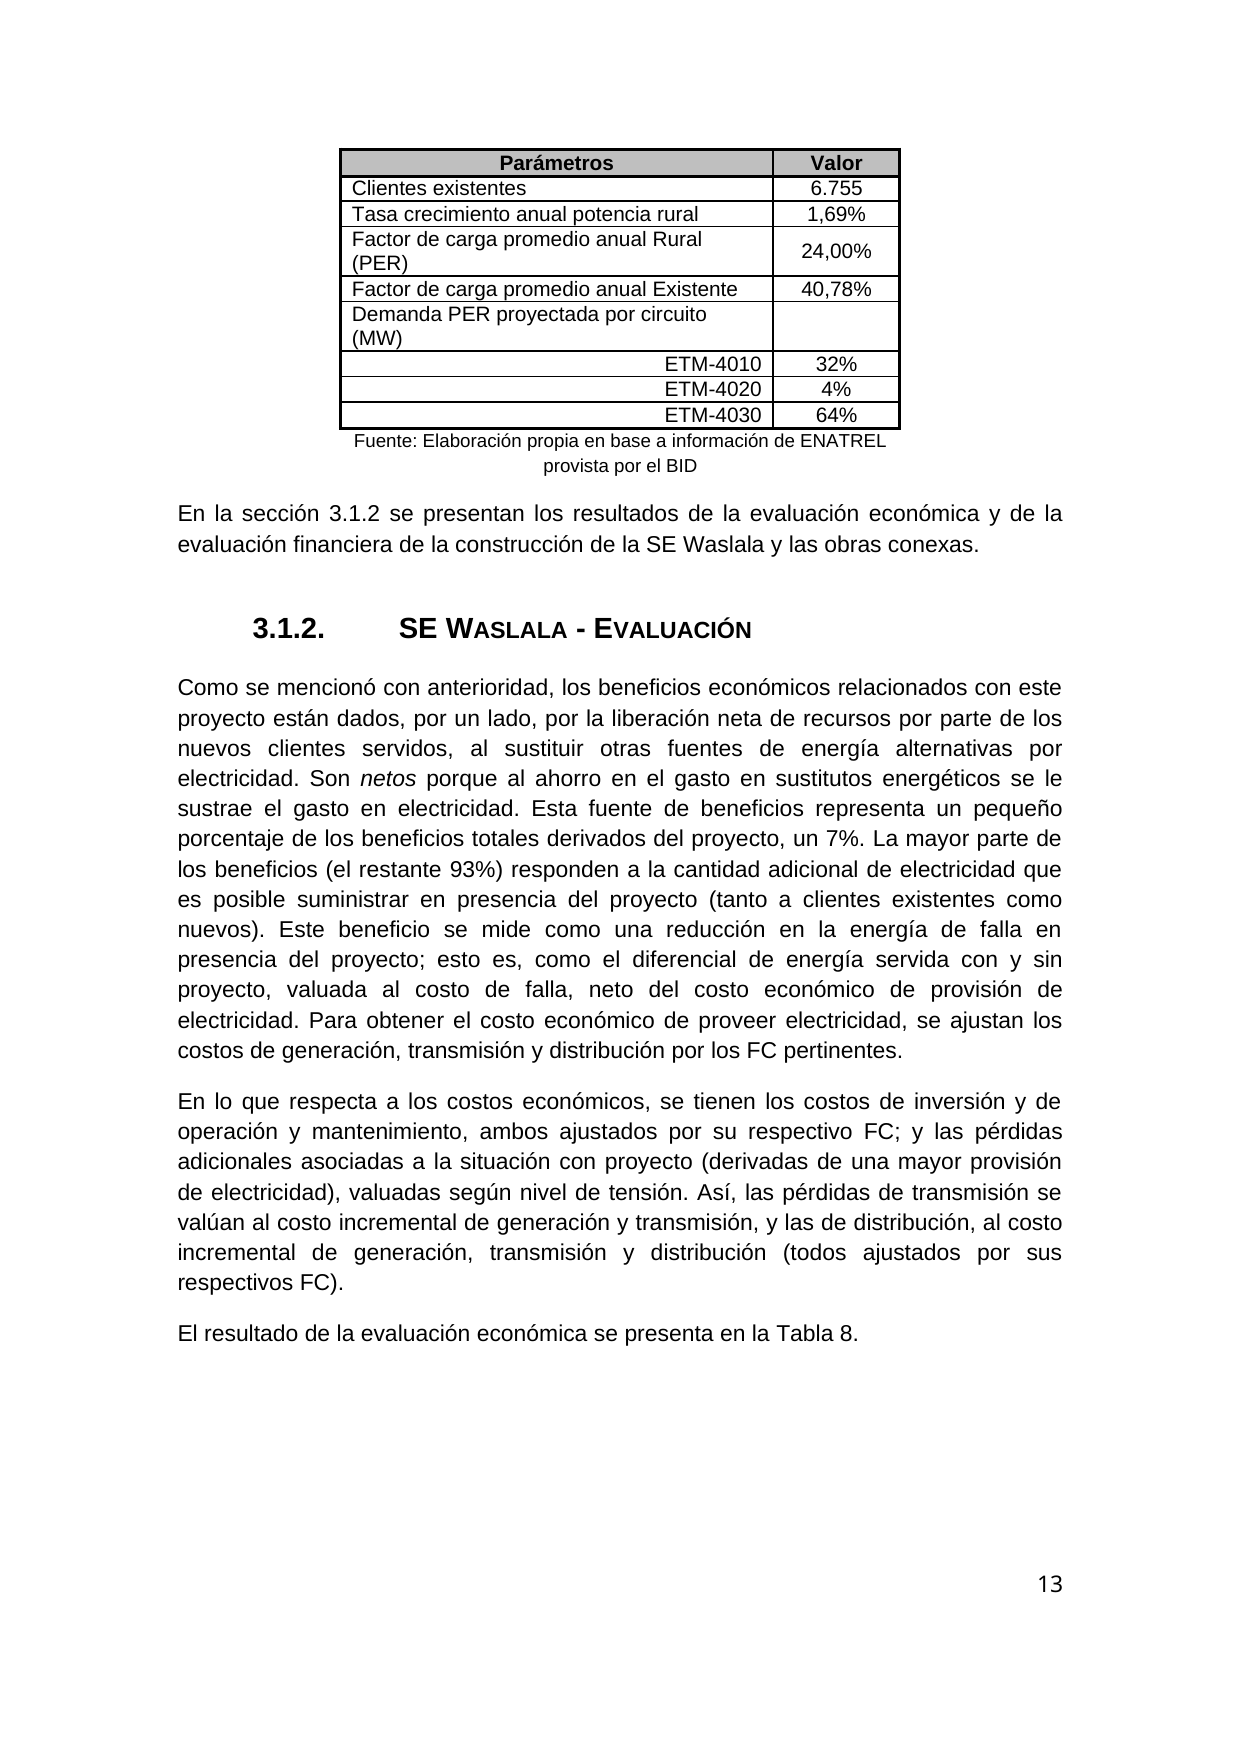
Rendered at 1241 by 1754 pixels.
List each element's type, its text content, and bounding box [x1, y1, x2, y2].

table_cell 32% [774, 352, 898, 376]
table_header Valor [774, 151, 898, 175]
table_cell [774, 302, 898, 350]
text Como se mencionó con anterioridad, los beneficios económicos relacionados con este proyecto están dados, por un lado, por la liberación neta de recursos por parte de los nuevos clientes servidos, al sustituir otras fuentes de energía alternativas por electricidad. Son netos porque al ahorro en el gasto en sustitutos energéticos se le sustrae el gasto en electricidad. Esta fuente de beneficios representa un pequeño porcentaje de los beneficios totales derivados del proyecto, un 7%. La mayor parte de los beneficios (el restante 93%) responden a la cantidad adicional de electricidad que es posible suministrar en presencia del proyecto (tanto a clientes existentes como nuevos). Este beneficio se mide como una reducción en la energía de falla en presencia del proyecto; esto es, como el diferencial de energía servida con y sin proyecto, valuada al costo de falla, neto del costo económico de provisión de electricidad. Para obtener el costo económico de proveer electricidad, se ajustan los costos de generación, transmisión y distribución por los FC pertinentes. [177, 674, 1063, 1063]
table_cell Clientes existentes [342, 178, 772, 200]
table_cell 1,69% [774, 202, 898, 226]
table_cell ETM-4030 [342, 403, 772, 427]
table_cell Factor de carga promedio anual Existente [342, 277, 772, 301]
text Fuente: Elaboración propia en base a información de ENATREL provista por el BID [340, 430, 901, 476]
table_cell Demanda PER proyectada por circuito (MW) [342, 302, 772, 350]
text En lo que respecta a los costos económicos, se tienen los costos de inversión y de operación y mantenimiento, ambos ajustados por su respectivo FC; y las pérdidas adicionales asociadas a la situación con proyecto (derivadas de una mayor provisión de electricidad), valuadas según nivel de tensión. Así, las pérdidas de transmisión se valúan al costo incremental de generación y transmisión, y las de distribución, al costo incremental de generación, transmisión y distribución (todos ajustados por sus respectivos FC). [177, 1088, 1063, 1295]
table_cell 64% [774, 403, 898, 427]
table_cell 4% [774, 377, 898, 401]
table_header Parámetros [342, 151, 772, 175]
text El resultado de la evaluación económica se presenta en la Tabla 8. [177, 1320, 1063, 1346]
table_cell 6.755 [774, 178, 898, 200]
table_cell ETM-4010 [342, 352, 772, 376]
table_cell 24,00% [774, 227, 898, 275]
table_cell ETM-4020 [342, 377, 772, 401]
table_cell Factor de carga promedio anual Rural (PER) [342, 227, 772, 275]
text En la sección 3.1.2 se presentan los resultados de la evaluación económica y de la evaluación financiera de la construcción de la SE Waslala y las obras conexas. [177, 500, 1063, 557]
subtitle SE Waslala - Evaluación [252, 611, 1063, 644]
table_cell Tasa crecimiento anual potencia rural [342, 202, 772, 226]
table_cell 40,78% [774, 277, 898, 301]
